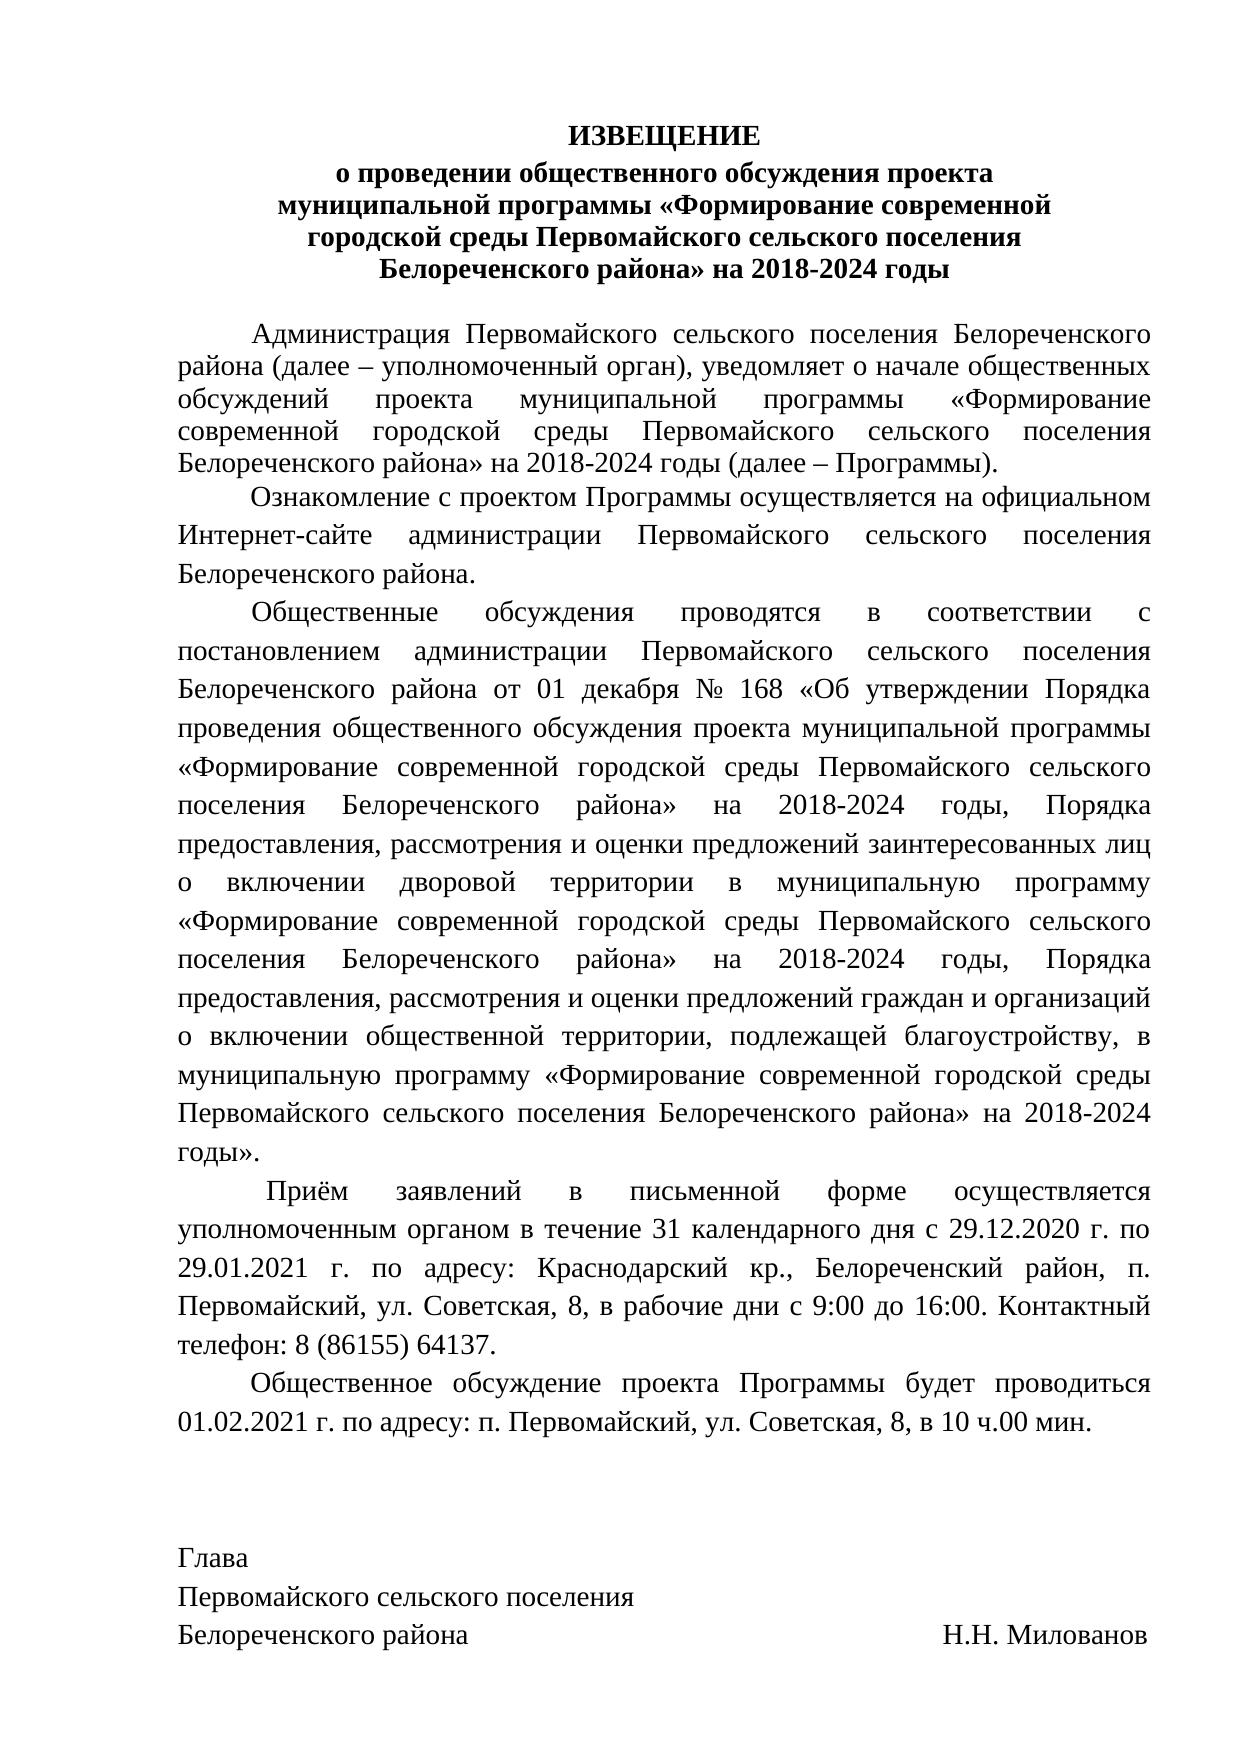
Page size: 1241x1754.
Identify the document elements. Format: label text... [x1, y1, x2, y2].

text Приём заявлений в письменной форме осуществляется уполномоченным органом в течение 31 календарного дня с 29.12.2020 г. по 29.01.2021 г. по адресу: Краснодарский кр., Белореченский район, п. Первомайский, ул. Советская, 8, в рабочие дни с 9:00 до 16:00. Контактный телефон: 8 (86155) 64137. [177, 1173, 1152, 1360]
text Общественное обсуждение проекта Программы будет проводиться 01.02.2021 г. по адресу: п. Первомайский, ул. Советская, 8, в 10 ч.00 мин. [177, 1365, 1152, 1437]
text Общественные обсуждения проводятся в соответствии с постановлением администрации Первомайского сельского поселения Белореченского района от 01 декабря № 168 «Об утверждении Порядка проведения общественного обсуждения проекта муниципальной программы «Формирование современной городской среды Первомайского сельского поселения Белореченского района» на 2018-2024 годы, Порядка предоставления, рассмотрения и оценки предложений заинтересованных лиц о включении дворовой территории в муниципальную программу «Формирование современной городской среды Первомайского сельского поселения Белореченского района» на 2018-2024 годы, Порядка предоставления, рассмотрения и оценки предложений граждан и организаций о включении общественной территории, подлежащей благоустройству, в муниципальную программу «Формирование современной городской среды Первомайского сельского поселения Белореченского района» на 2018-2024 годы». [177, 594, 1152, 1168]
text Белореченского района» на 2018-2024 годы [177, 253, 1152, 285]
text Белореченского района Н.Н. Милованов [177, 1617, 1152, 1651]
text Администрация Первомайского сельского поселения Белореченского района (далее – уполномоченный орган), уведомляет о начале общественных обсуждений проекта муниципальной программы «Формирование современной городской среды Первомайского сельского поселения Белореченского района» на 2018-2024 годы (далее – Программы). [177, 318, 1152, 479]
text ИЗВЕЩЕНИЕ [177, 118, 1152, 152]
text городской среды Первомайского сельского поселения [177, 221, 1152, 253]
text муниципальной программы «Формирование современной [177, 189, 1152, 221]
text о проведении общественного обсуждения проекта [177, 157, 1152, 189]
text Ознакомление с проектом Программы осуществляется на официальном Интернет-сайте администрации Первомайского сельского поселения Белореченского района. [177, 479, 1152, 589]
text Первомайского сельского поселения [177, 1579, 1152, 1612]
text Глава [177, 1540, 1152, 1574]
